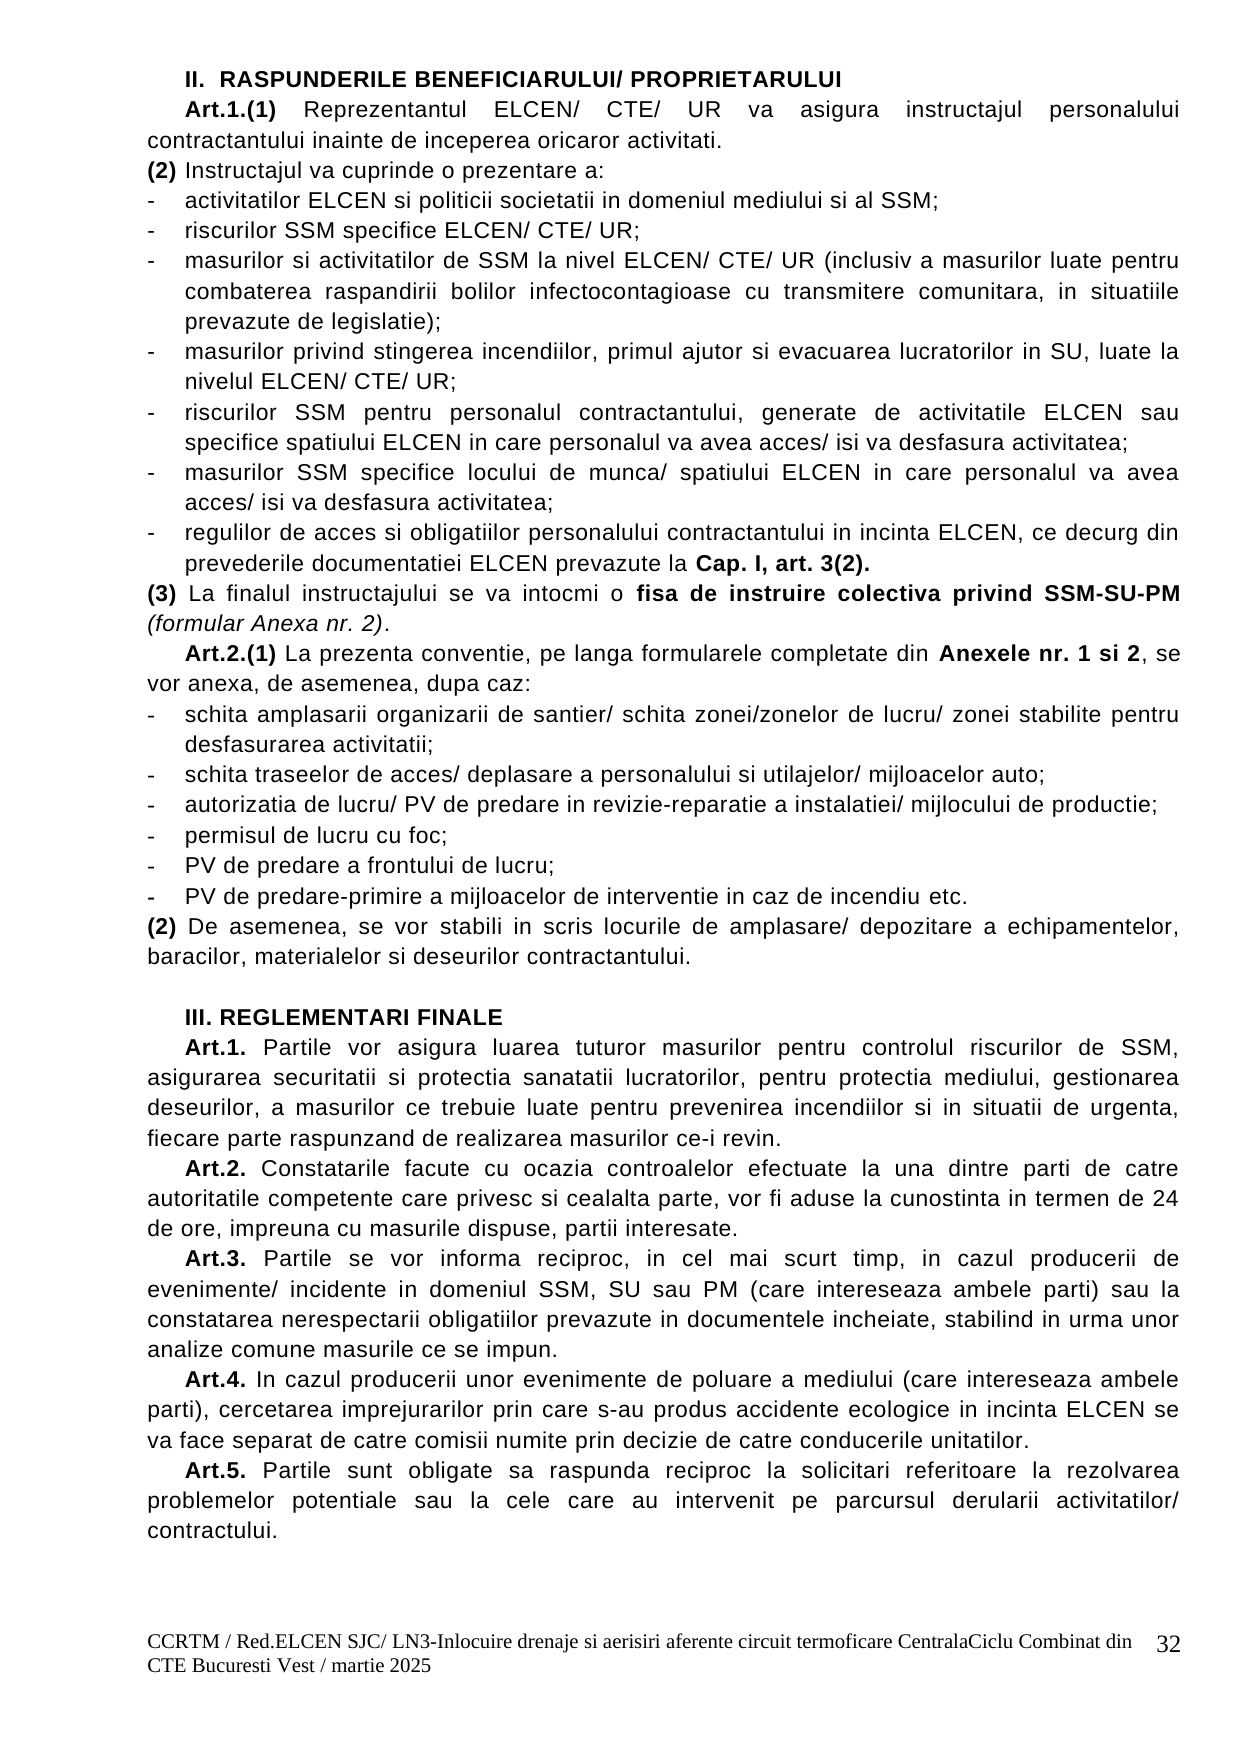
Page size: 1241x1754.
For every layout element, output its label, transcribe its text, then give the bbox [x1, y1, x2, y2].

list masurilor privind stingerea incendiilor, primul ajutor si evacuarea lucratorilor in SU, luate la nivelul ELCEN/ CTE/ UR; [147, 338, 1181, 394]
text II. RASPUNDERILE BENEFICIARULUI/ PROPRIETARULUI [184, 66, 1181, 92]
list permisul de lucru cu foc; [147, 822, 1181, 848]
list masurilor si activitatilor de SSM la nivel ELCEN/ CTE/ UR (inclusiv a masurilor luate pentru combaterea raspandirii bolilor infectocontagioase cu transmitere comunitara, in situatiile prevazute de legislatie); [147, 247, 1181, 334]
list riscurilor SSM pentru personalul contractantului, generate de activitatile ELCEN sau specifice spatiului ELCEN in care personalul va avea acces/ isi va desfasura activitatea; [147, 398, 1181, 455]
text Art.2.(1) La prezenta conventie, pe langa formularele completate din Anexele nr. 1 si 2, se vor anexa, de asemenea, dupa caz: [147, 640, 1181, 697]
list PV de predare-primire a mijloacelor de interventie in caz de incendiu etc. [147, 883, 1181, 909]
list autorizatia de lucru/ PV de predare in revizie-reparatie a instalatiei/ mijlocului de productie; [147, 791, 1181, 818]
list Instructajul va cuprinde o prezentare a: [147, 157, 1181, 183]
text Art.3. Partile se vor informa reciproc, in cel mai scurt timp, in cazul producerii de evenimente/ incidente in domeniul SSM, SU sau PM (care intereseaza ambele parti) sau la constatarea nerespectarii obligatiilor prevazute in documentele incheiate, stabilind in urma unor analize comune masurile ce se impun. [147, 1245, 1181, 1362]
text (3) La finalul instructajului se va intocmi o fisa de instruire colectiva privind SSM-SU-PM (formular Anexa nr. 2). [147, 580, 1181, 636]
text Art.4. In cazul producerii unor evenimente de poluare a mediului (care intereseaza ambele parti), cercetarea imprejurarilor prin care s-au produs accidente ecologice in incinta ELCEN se va face separat de catre comisii numite prin decizie de catre conducerile unitatilor. [147, 1366, 1181, 1453]
text Art.1.(1) Reprezentantul ELCEN/ CTE/ UR va asigura instructajul personalului contractantului inainte de inceperea oricaror activitati. [147, 96, 1181, 153]
text Art.5. Partile sunt obligate sa raspunda reciproc la solicitari referitoare la rezolvarea problemelor potentiale sau la cele care au intervenit pe parcursul derularii activitatilor/ contractului. [147, 1457, 1181, 1544]
text Art.2. Constatarile facute cu ocazia controalelor efectuate la una dintre parti de catre autoritatile competente care privesc si cealalta parte, vor fi aduse la cunostinta in termen de 24 de ore, impreuna cu masurile dispuse, partii interesate. [147, 1155, 1181, 1242]
text Art.1. Partile vor asigura luarea tuturor masurilor pentru controlul riscurilor de SSM, asigurarea securitatii si protectia sanatatii lucratorilor, pentru protectia mediului, gestionarea deseurilor, a masurilor ce trebuie luate pentru prevenirea incendiilor si in situatii de urgenta, fiecare parte raspunzand de realizarea masurilor ce-i revin. [147, 1034, 1181, 1151]
list schita amplasarii organizarii de santier/ schita zonei/zonelor de lucru/ zonei stabilite pentru desfasurarea activitatii; [147, 701, 1181, 757]
list riscurilor SSM specifice ELCEN/ CTE/ UR; [147, 217, 1181, 243]
text (2) De asemenea, se vor stabili in scris locurile de amplasare/ depozitare a echipamentelor, baracilor, materialelor si deseurilor contractantului. [147, 913, 1181, 970]
list regulilor de acces si obligatiilor personalului contractantului in incinta ELCEN, ce decurg din prevederile documentatiei ELCEN prevazute la Cap. I, art. 3(2). [147, 519, 1181, 576]
list activitatilor ELCEN si politicii societatii in domeniul mediului si al SSM; [147, 187, 1181, 213]
list PV de predare a frontului de lucru; [147, 852, 1181, 879]
list schita traseelor de acces/ deplasare a personalului si utilajelor/ mijloacelor auto; [147, 761, 1181, 787]
text III. REGLEMENTARI FINALE [147, 1004, 1181, 1030]
list masurilor SSM specifice locului de munca/ spatiului ELCEN in care personalul va avea acces/ isi va desfasura activitatea; [147, 459, 1181, 515]
